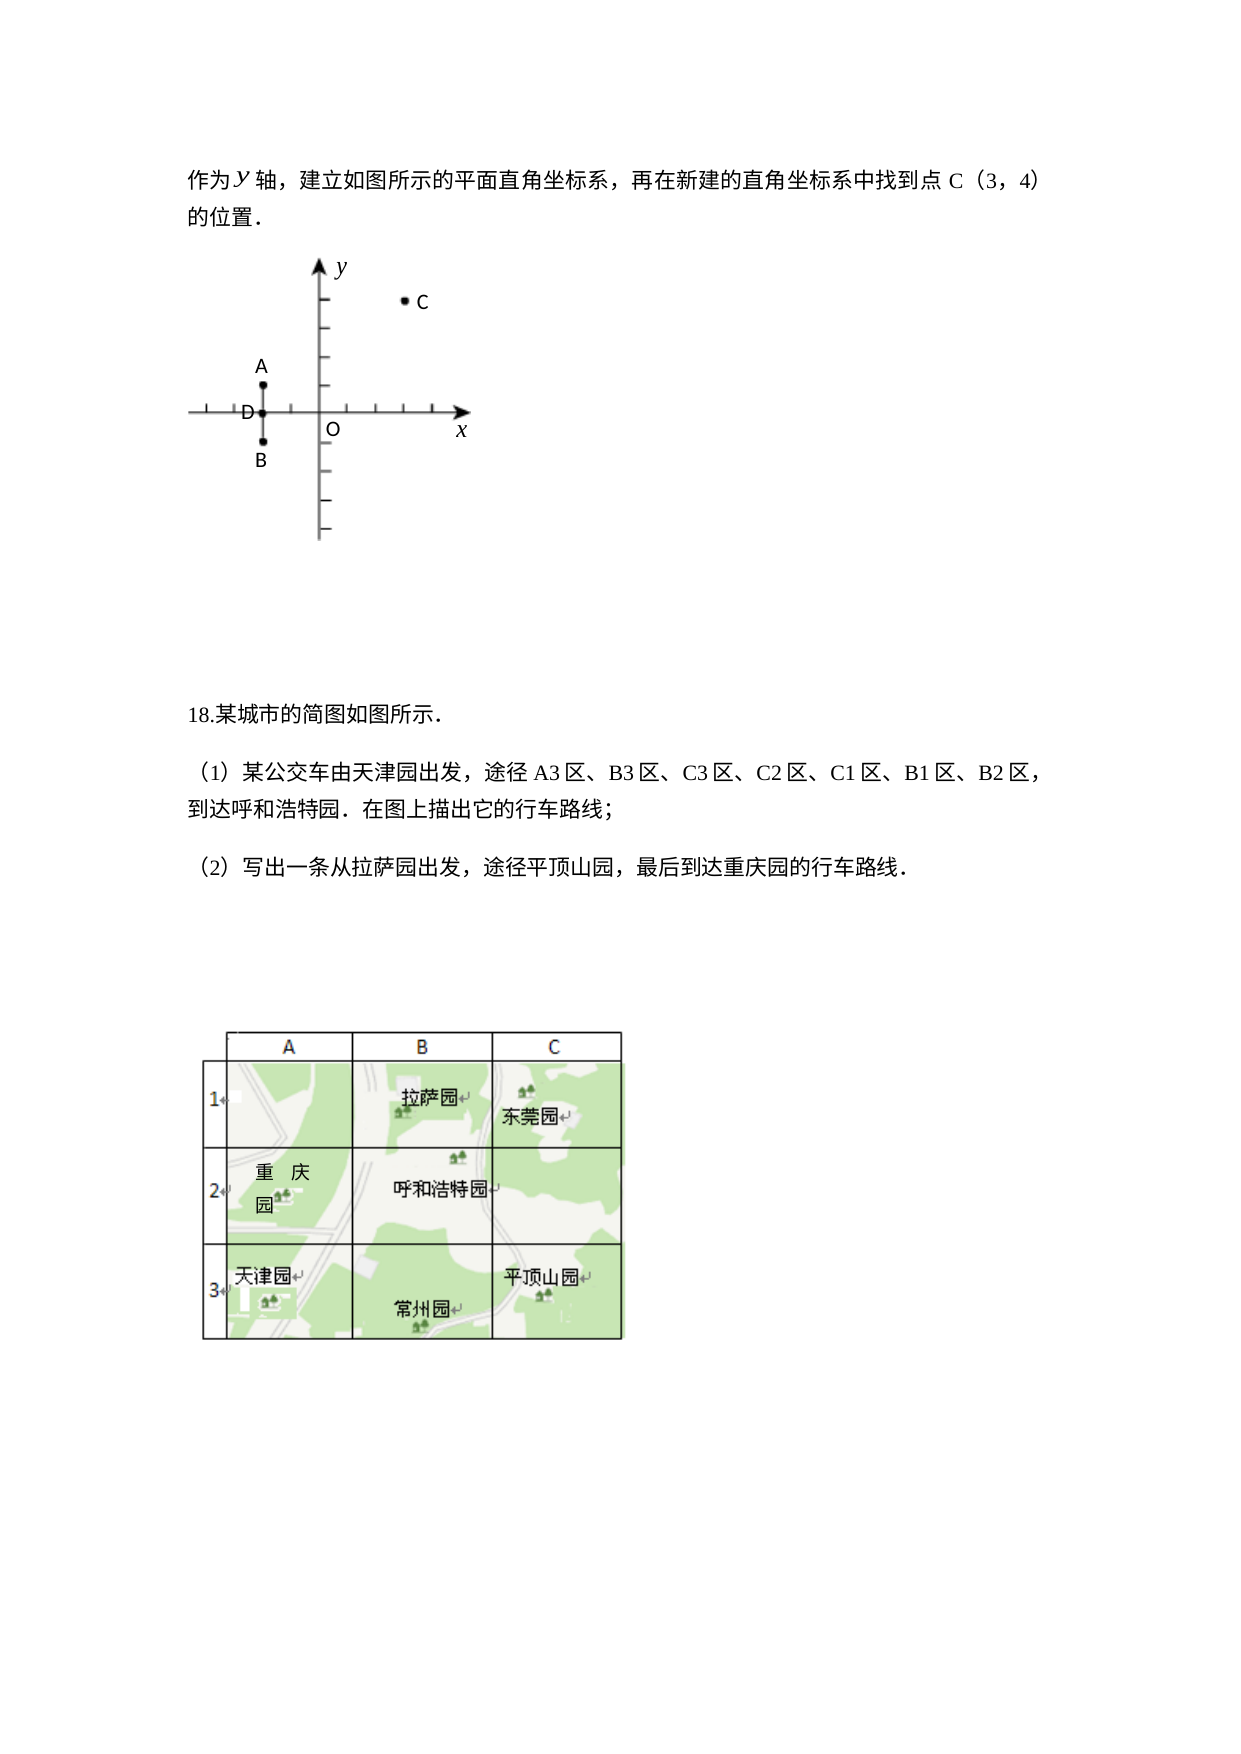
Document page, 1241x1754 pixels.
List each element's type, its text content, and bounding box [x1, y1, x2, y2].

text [187, 162, 1053, 232]
text 18.某城市的简图如图所示． [187, 696, 1053, 729]
text （2）写出一条从拉萨园出发，途径平顶山园，最后到达重庆园的行车路线． [187, 850, 1053, 882]
text （1）某公交车由天津园出发，途径A3区、B3区、C3区、C2区、C1区、B1区、B2区，到达呼和浩特园．在图上描出它的行车路线； [187, 754, 1053, 824]
